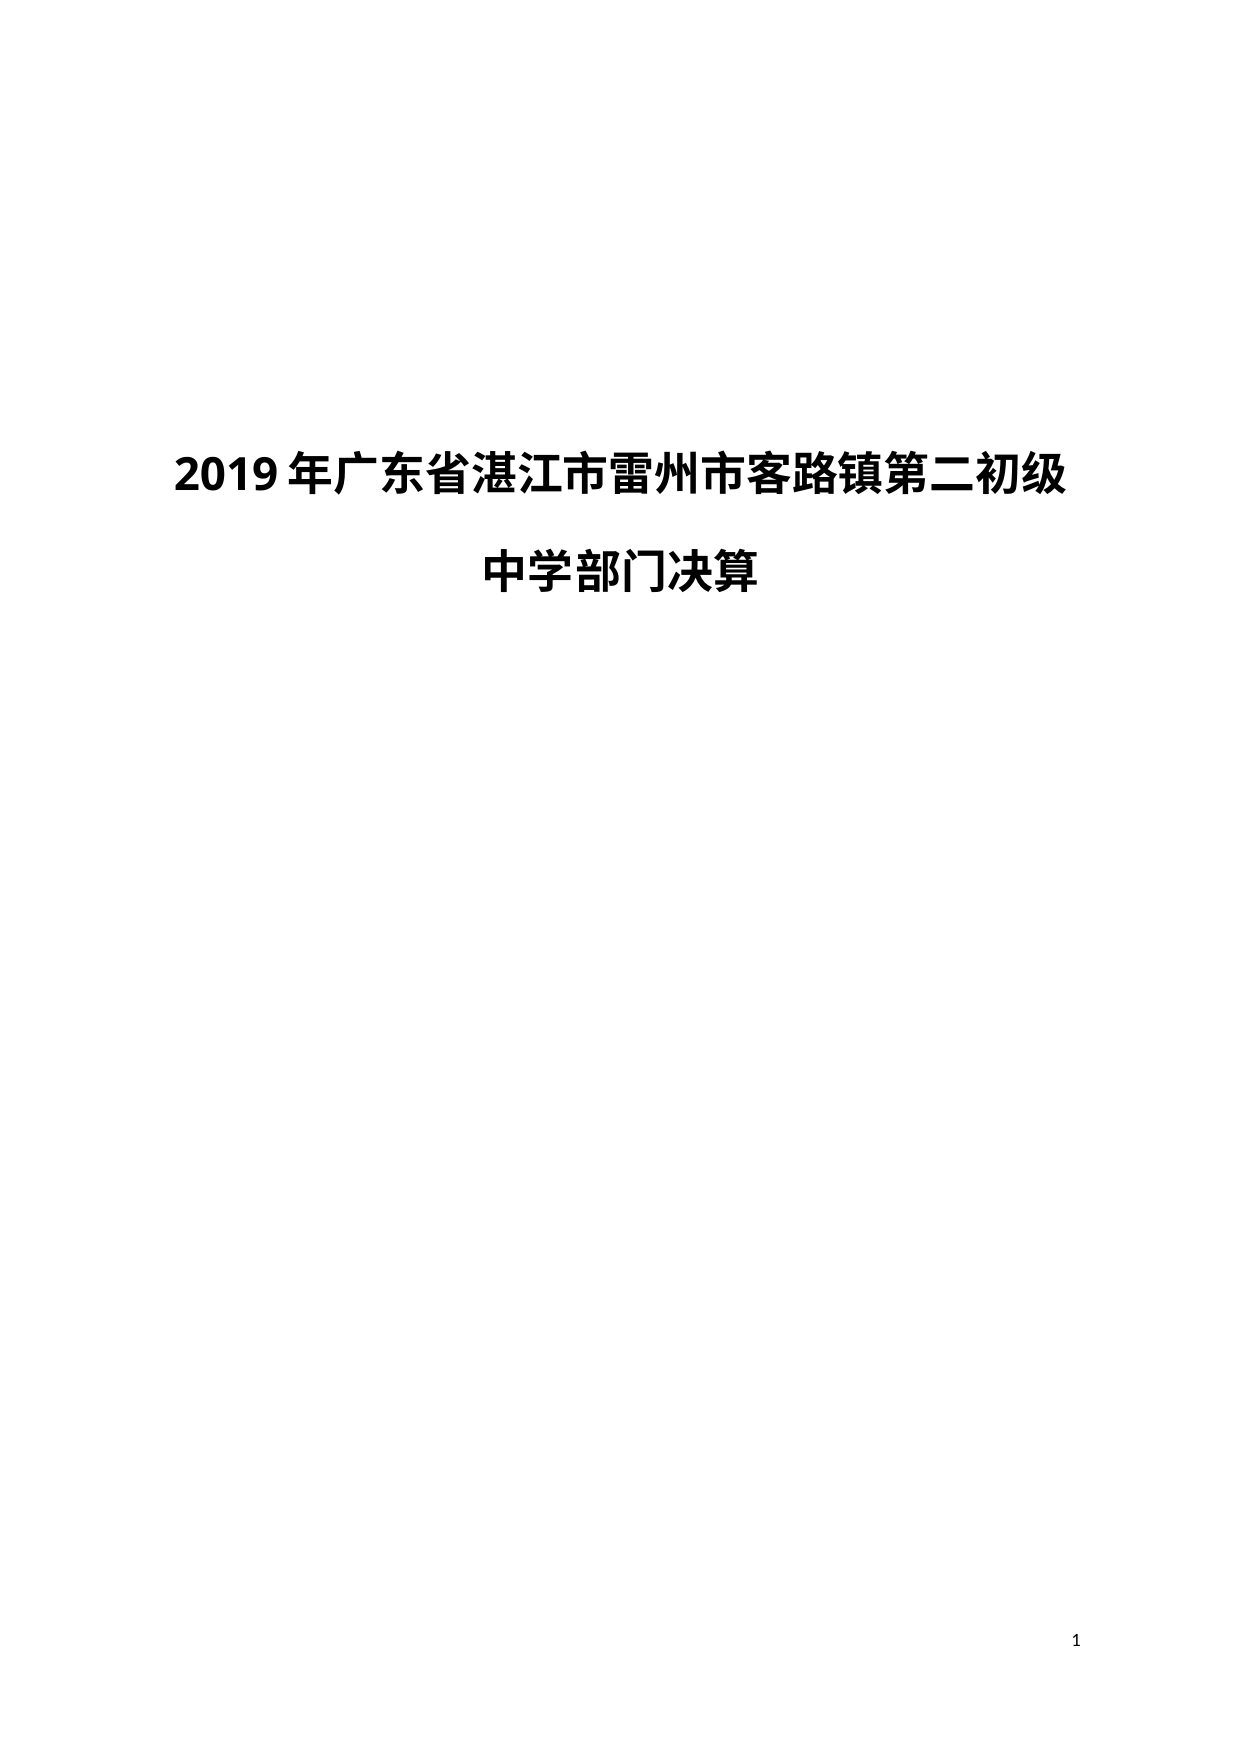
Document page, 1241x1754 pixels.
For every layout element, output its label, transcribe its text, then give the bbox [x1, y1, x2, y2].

text 2019年广东省湛江市雷州市客路镇第二初级中学 部门决算 [159, 422, 1081, 617]
